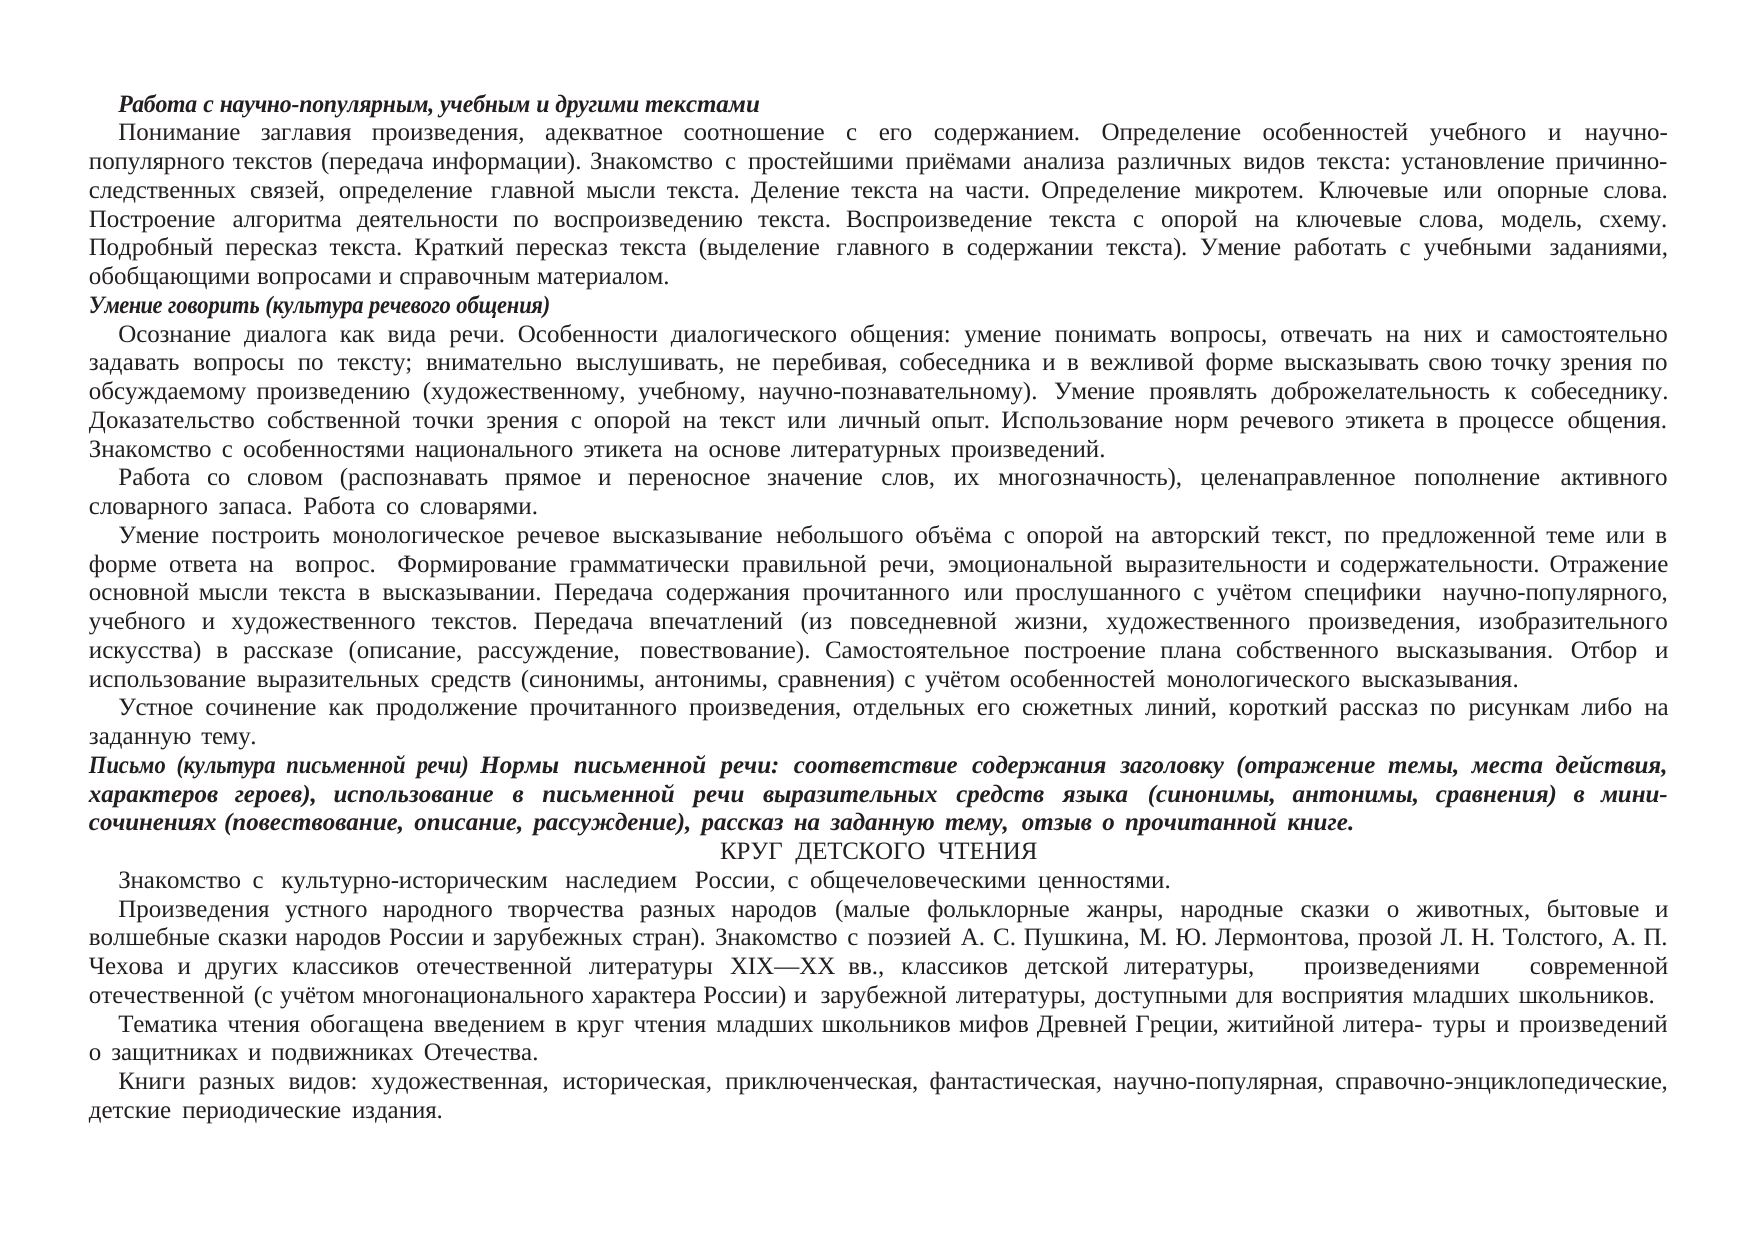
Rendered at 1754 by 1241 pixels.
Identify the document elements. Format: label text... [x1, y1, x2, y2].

text Тематика чтения обогащена введением в круг чтения младших школьников мифов Древней Греции, житийной литера- туры и произведений о защитниках и подвижниках Отечества. [89, 1009, 1668, 1066]
text КРУГ ДЕТСКОГО ЧТЕНИЯ [89, 836, 1668, 865]
text Произведения устного народного творчества разных народов (малые фольклорные жанры, народные сказки о животных, бытовые и волшебные сказки народов России и зарубежных стран). Знакомство с поэзией А. С. Пушкина, М. Ю. Лермонтова, прозой Л. Н. Толстого, А. П. Чехова и других классиков отечественной литературы XIX—XX вв., классиков детской литературы, произведениями современной отечественной (с учётом многонационального характера России) и зарубежной литературы, доступными для восприятия младших школьников. [89, 894, 1668, 1009]
text Осознание диалога как вида речи. Особенности диалогического общения: умение понимать вопросы, отвечать на них и самостоятельно задавать вопросы по тексту; внимательно выслушивать, не перебивая, собеседника и в вежливой форме высказывать свою точку зрения по обсуждаемому произведению (художественному, учебному, научно-познавательному). Умение проявлять доброжелательность к собеседнику. Доказательство собственной точки зрения с опорой на текст или личный опыт. Использование норм речевого этикета в процессе общения. Знакомство с особенностями национального этикета на основе литературных произведений. [89, 319, 1668, 462]
text Умение построить монологическое речевое высказывание небольшого объёма с опорой на авторский текст, по предложенной теме или в форме ответа на вопрос. Формирование грамматически правильной речи, эмоциональной выразительности и содержательности. Отражение основной мысли текста в высказывании. Передача содержания прочитанного или прослушанного с учётом специфики научно-популярного, учебного и художественного текстов. Передача впечатлений (из повседневной жизни, художественного произведения, изобразительного искусства) в рассказе (описание, рассуждение, повествование). Самостоятельное построение плана собственного высказывания. Отбор и использование выразительных средств (синонимы, антонимы, сравнения) с учётом особенностей монологического высказывания. [89, 520, 1668, 692]
subtitle Работа с научно-популярным, учебным и другими текстами [89, 89, 1668, 117]
subtitle Письмо (культура письменной речи) Нормы письменной речи: соответствие содержания заголовку (отражение темы, места действия, характеров героев), использование в письменной речи выразительных средств языка (синонимы, антонимы, сравнения) в мини-сочинениях (повествование, описание, рассуждение), рассказ на заданную тему, отзыв о прочитанной книге. [89, 750, 1668, 836]
text Устное сочинение как продолжение прочитанного произведения, отдельных его сюжетных линий, короткий рассказ по рисункам либо на заданную тему. [89, 692, 1668, 750]
subtitle Умение говорить (культура речевого общения) [89, 290, 1668, 319]
text Работа со словом (распознавать прямое и переносное значение слов, их многозначность), целенаправленное пополнение активного словарного запаса. Работа со словарями. [89, 462, 1668, 520]
text Книги разных видов: художественная, историческая, приключенческая, фантастическая, научно-популярная, справочно-энциклопедические, детские периодические издания. [89, 1066, 1668, 1124]
text Понимание заглавия произведения, адекватное соотношение с его содержанием. Определение особенностей учебного и научно-популярного текстов (передача информации). Знакомство с простейшими приёмами анализа различных видов текста: установление причинно-следственных связей, определение главной мысли текста. Деление текста на части. Определение микротем. Ключевые или опорные слова. Построение алгоритма деятельности по воспроизведению текста. Воспроизведение текста с опорой на ключевые слова, модель, схему. Подробный пересказ текста. Краткий пересказ текста (выделение главного в содержании текста). Умение работать с учебными заданиями, обобщающими вопросами и справочным материалом. [89, 117, 1668, 290]
text Знакомство с культурно-историческим наследием России, с общечеловеческими ценностями. [89, 865, 1668, 894]
